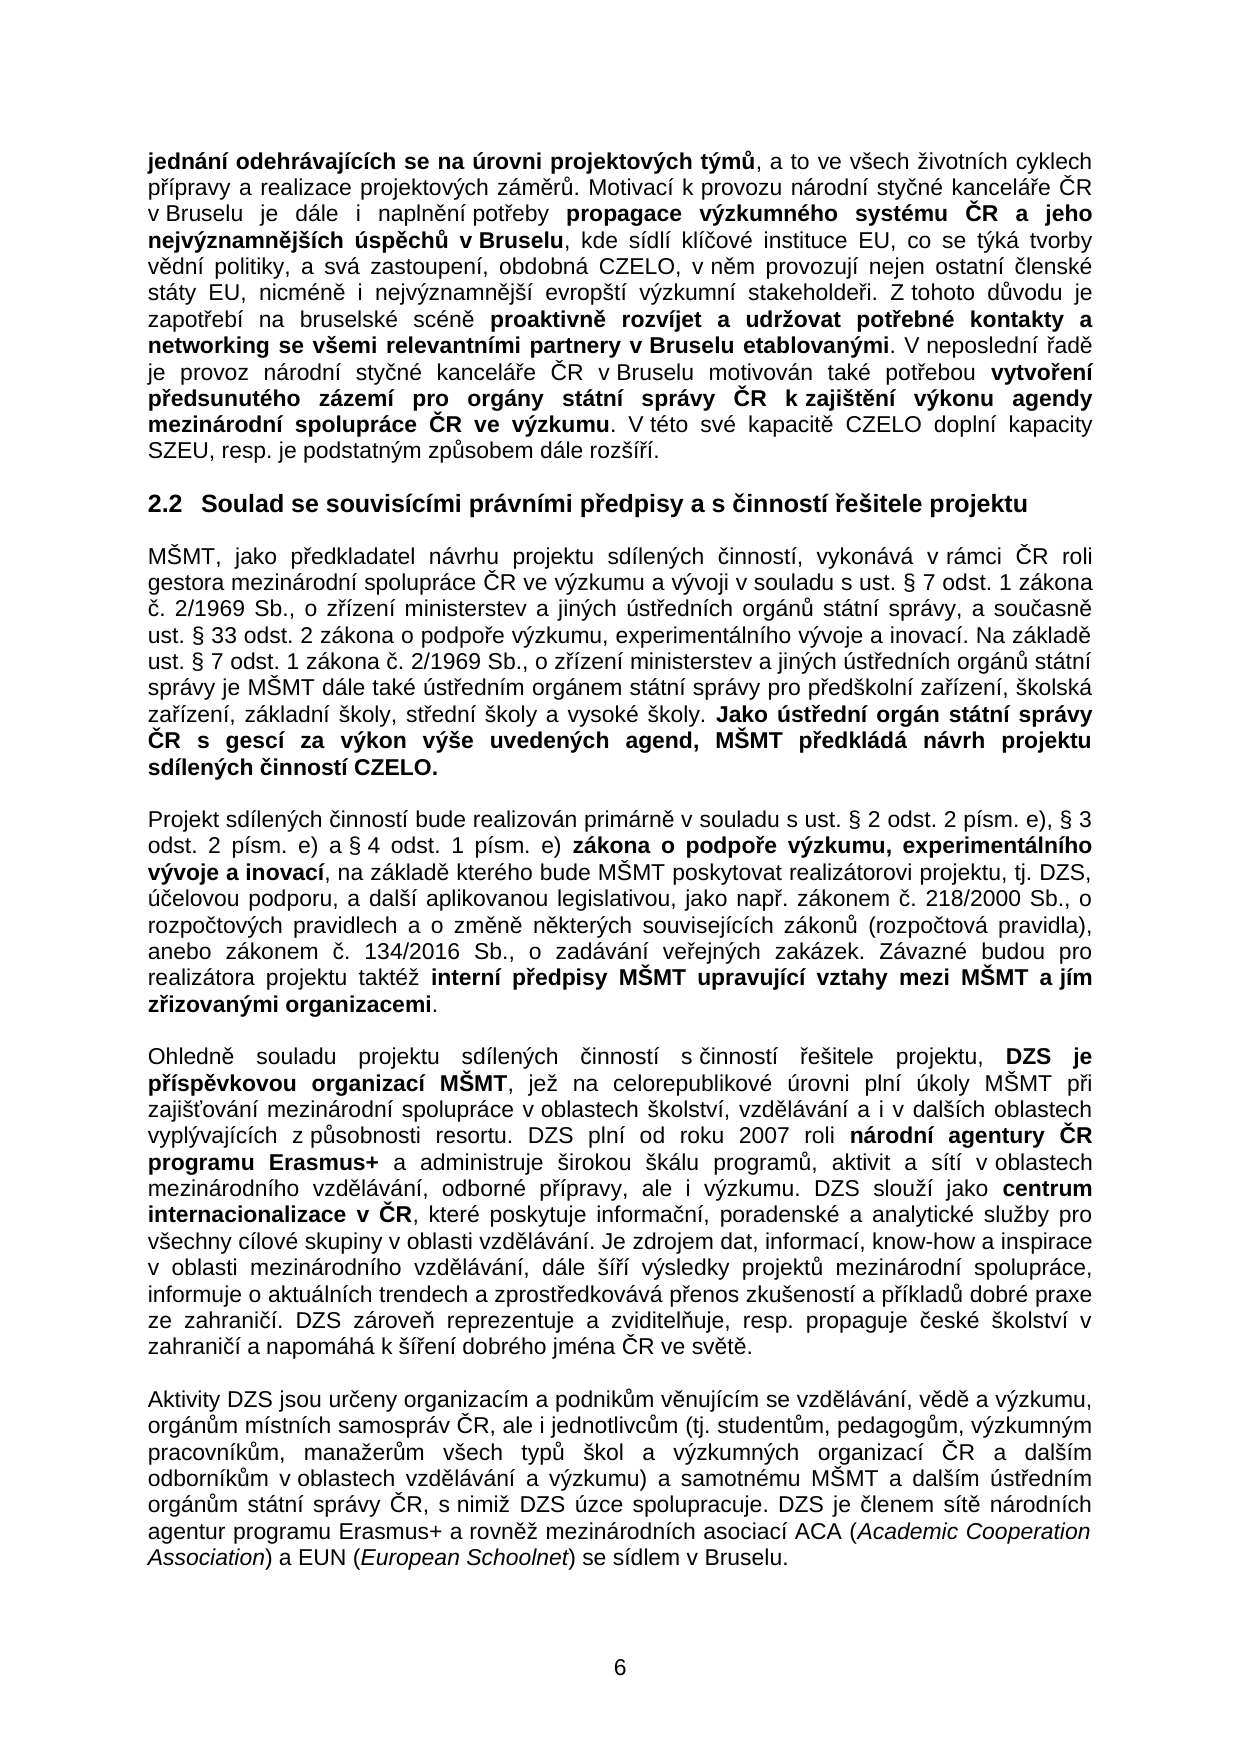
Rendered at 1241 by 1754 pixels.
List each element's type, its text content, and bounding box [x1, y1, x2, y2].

text MŠMT, jako předkladatel návrhu projektu sdílených činností, vykonává v rámci ČR roli gestora mezinárodní spolupráce ČR ve výzkumu a vývoji v souladu s ust. § 7 odst. 1 zákona č. 2/1969 Sb., o zřízení ministerstev a jiných ústředních orgánů státní správy, a současně ust. § 33 odst. 2 zákona o podpoře výzkumu, experimentálního vývoje a inovací. Na základě ust. § 7 odst. 1 zákona č. 2/1969 Sb., o zřízení ministerstev a jiných ústředních orgánů státní správy je MŠMT dále také ústředním orgánem státní správy pro předškolní zařízení, školská zařízení, základní školy, střední školy a vysoké školy. Jako ústřední orgán státní správy ČR s gescí za výkon výše uvedených agend, MŠMT předkládá návrh projektu sdílených činností CZELO. [148, 543, 1093, 780]
text Aktivity DZS jsou určeny organizacím a podnikům věnujícím se vzdělávání, vědě a výzkumu, orgánům místních samospráv ČR, ale i jednotlivcům (tj. studentům, pedagogům, výzkumným pracovníkům, manažerům všech typů škol a výzkumných organizací ČR a dalším odborníkům v oblastech vzdělávání a výzkumu) a samotnému MŠMT a dalším ústředním orgánům státní správy ČR, s nimiž DZS úzce spolupracuje. DZS je členem sítě národních agentur programu Erasmus+ a rovněž mezinárodních asociací ACA (Academic Cooperation Association) a EUN (European Schoolnet) se sídlem v Bruselu. [148, 1386, 1093, 1570]
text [148, 148, 1093, 464]
subtitle Soulad se souvisícími právními předpisy a s činností řešitele projektu [148, 489, 1093, 518]
text Projekt sdílených činností bude realizován primárně v souladu s ust. § 2 odst. 2 písm. e), § 3 odst. 2 písm. e) a § 4 odst. 1 písm. e) zákona o podpoře výzkumu, experimentálního vývoje a inovací, na základě kterého bude MŠMT poskytovat realizátorovi projektu, tj. DZS, účelovou podporu, a další aplikovanou legislativou, jako např. zákonem č. 218/2000 Sb., o rozpočtových pravidlech a o změně některých souvisejících zákonů (rozpočtová pravidla), anebo zákonem č. 134/2016 Sb., o zadávání veřejných zakázek. Závazné budou pro realizátora projektu taktéž interní předpisy MŠMT upravující vztahy mezi MŠMT a jím zřizovanými organizacemi. [148, 806, 1093, 1017]
text Ohledně souladu projektu sdílených činností s činností řešitele projektu, DZS je příspěvkovou organizací MŠMT, jež na celorepublikové úrovni plní úkoly MŠMT při zajišťování mezinárodní spolupráce v oblastech školství, vzdělávání a i v dalších oblastech vyplývajících z působnosti resortu. DZS plní od roku 2007 roli národní agentury ČR programu Erasmus+ a administruje širokou škálu programů, aktivit a sítí v oblastech mezinárodního vzdělávání, odborné přípravy, ale i výzkumu. DZS slouží jako centrum internacionalizace v ČR, které poskytuje informační, poradenské a analytické služby pro všechny cílové skupiny v oblasti vzdělávání. Je zdrojem dat, informací, know-how a inspirace v oblasti mezinárodního vzdělávání, dále šíří výsledky projektů mezinárodní spolupráce, informuje o aktuálních trendech a zprostředkovává přenos zkušeností a příkladů dobré praxe ze zahraničí. DZS zároveň reprezentuje a zviditelňuje, resp. propaguje české školství v zahraničí a napomáhá k šíření dobrého jména ČR ve světě. [148, 1043, 1093, 1359]
